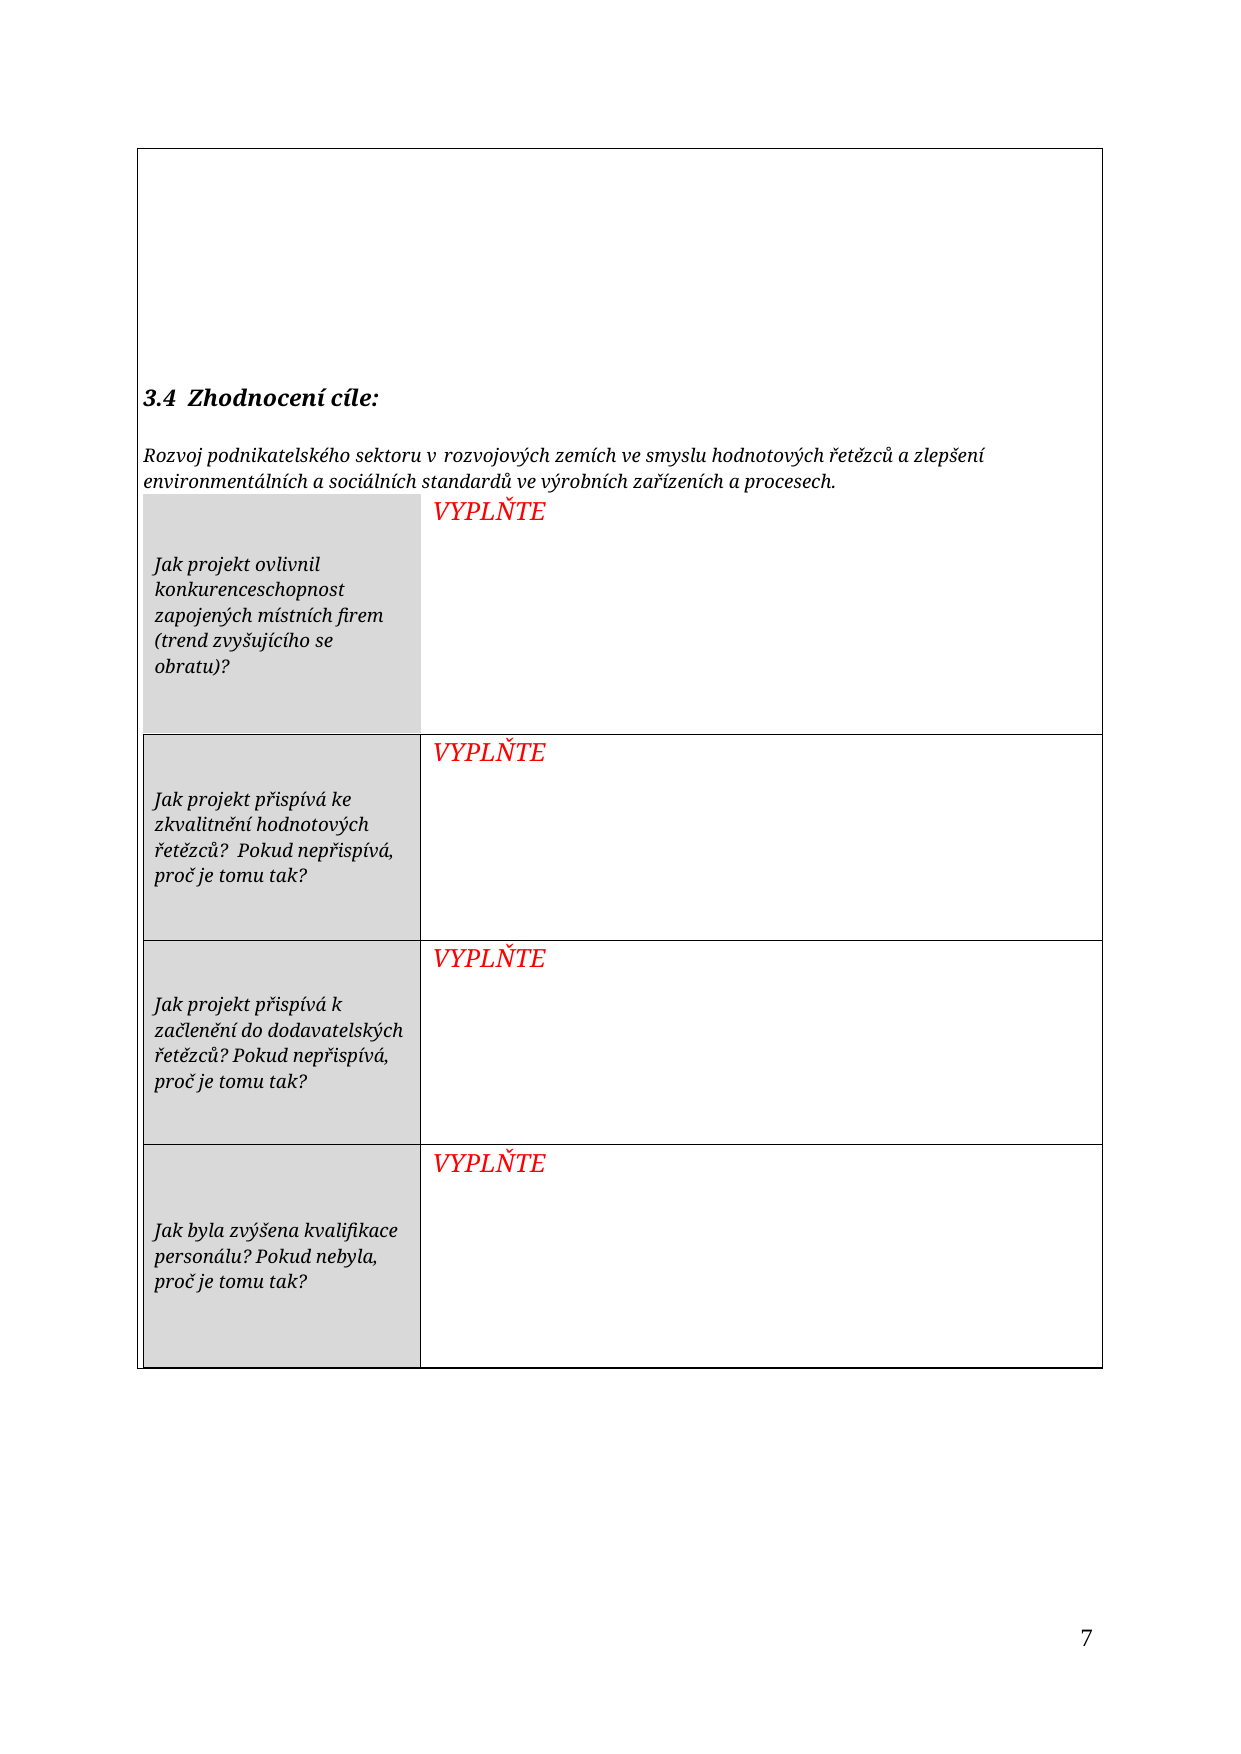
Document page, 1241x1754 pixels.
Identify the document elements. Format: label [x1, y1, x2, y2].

table_cell [138, 149, 1102, 1368]
